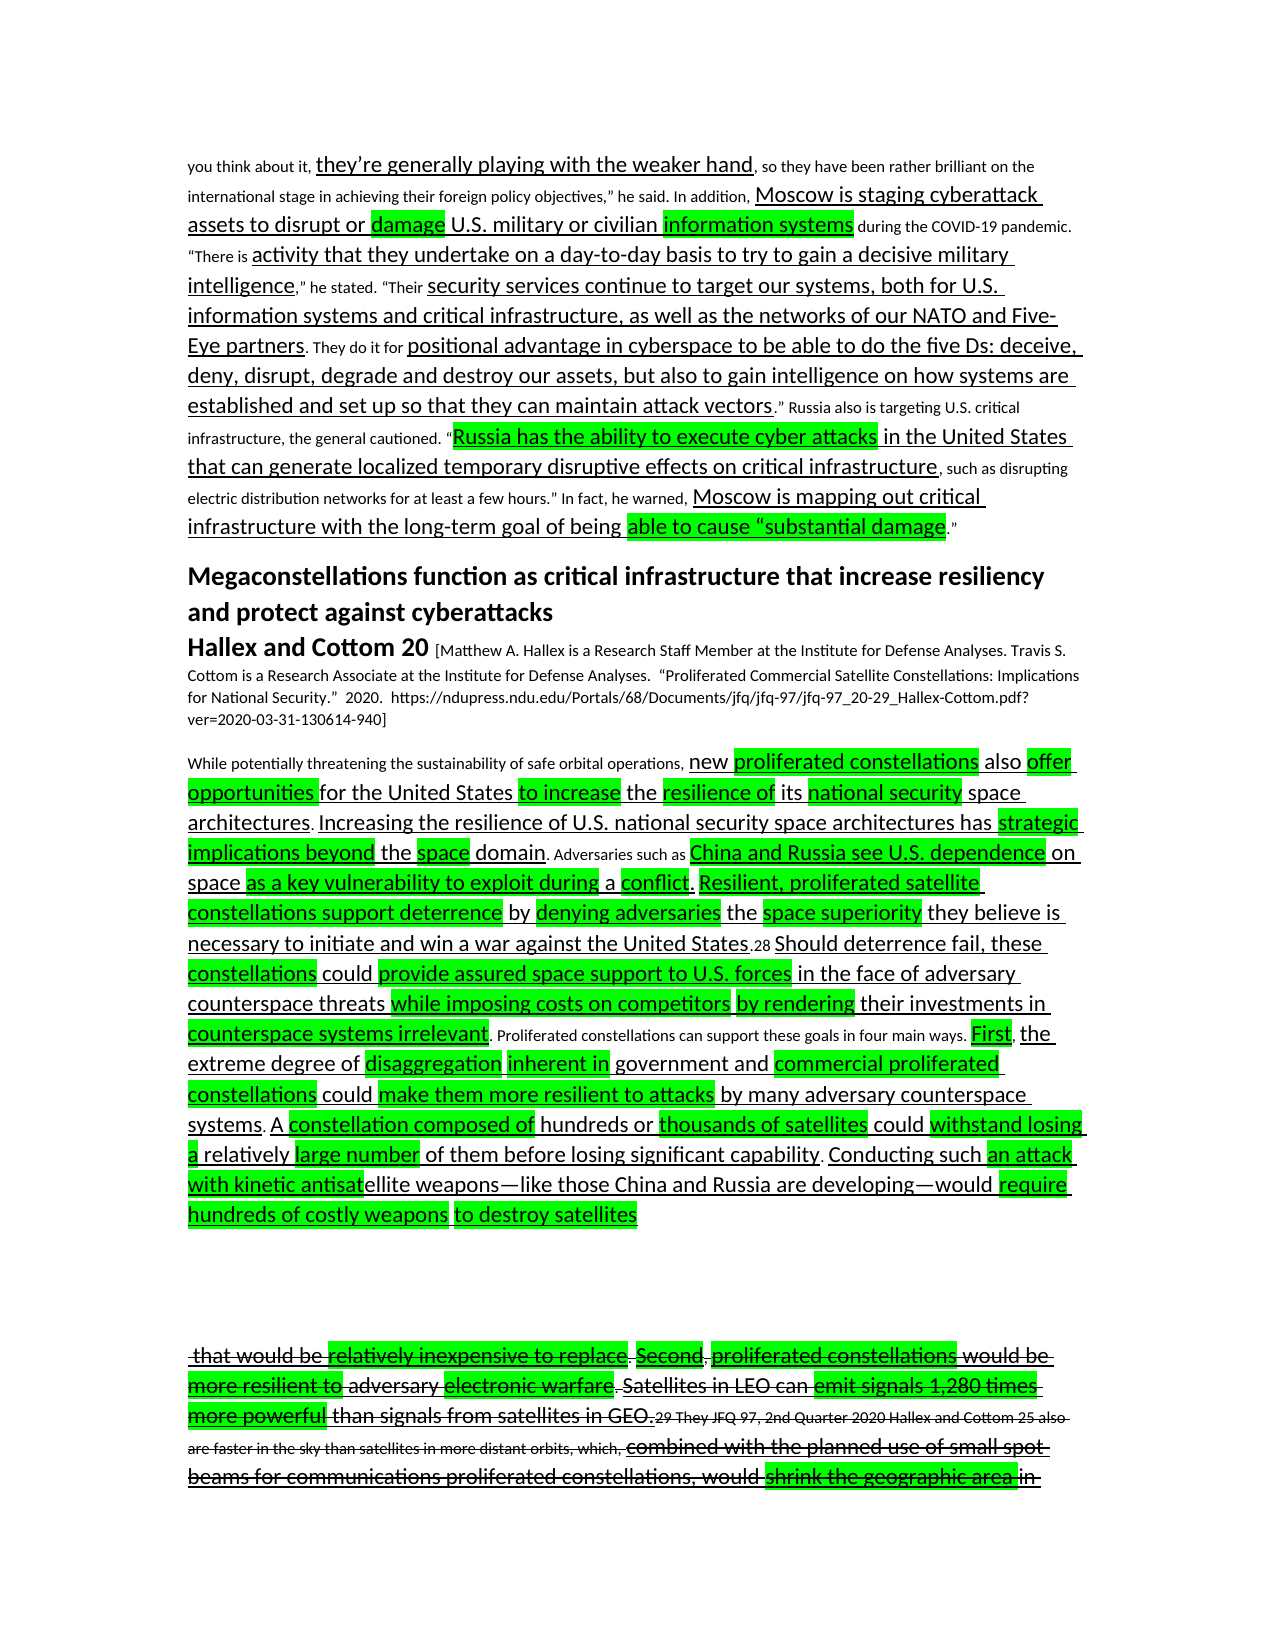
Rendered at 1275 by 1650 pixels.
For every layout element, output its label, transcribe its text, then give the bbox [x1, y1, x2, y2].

subtitle Megaconstellations function as critical infrastructure that increase resiliency and protect against cyberattacks [187, 559, 1087, 628]
text While potentially threatening the sustainability of safe orbital operations, new proliferated constellations also offer opportunities for the United States to increase the resilience of its national security space architectures. Increasing the resilience of U.S. national security space architectures has strategic implications beyond the space domain. Adversaries such as China and Russia see U.S. dependence on space as a key vulnerability to exploit during a conflict. Resilient, proliferated satellite constellations support deterrence by denying adversaries the space superiority they believe is necessary to initiate and win a war against the United States.28 Should deterrence fail, these constellations could provide assured space support to U.S. forces in the face of adversary counterspace threats while imposing costs on competitors by rendering their investments in counterspace systems irrelevant. Proliferated constellations can support these goals in four main ways. First, the extreme degree of disaggregation inherent in government and commercial proliferated constellations could make them more resilient to attacks by many adversary counterspace systems. A constellation composed of hundreds or thousands of satellites could withstand losing a relatively large number of them before losing significant capability. Conducting such an attack with kinetic antisatellite weapons—like those China and Russia are developing—would require hundreds of costly weapons to destroy satellites [187, 747, 1087, 1229]
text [187, 1341, 1087, 1490]
text Hallex and Cottom 20 [Matthew A. Hallex is a Research Staff Member at the Institute for Defense Analyses. Travis S. Cottom is a Research Associate at the Institute for Defense Analyses. “Proliferated Commercial Satellite Constellations: Implications for National Security.” 2020. https://ndupress.ndu.edu/Portals/68/Documents/jfq/jfq-97/jfq-97_20-29_Hallex-Cottom.pdf?ver=2020-03-31-130614-940] [187, 631, 1087, 729]
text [187, 150, 1087, 541]
